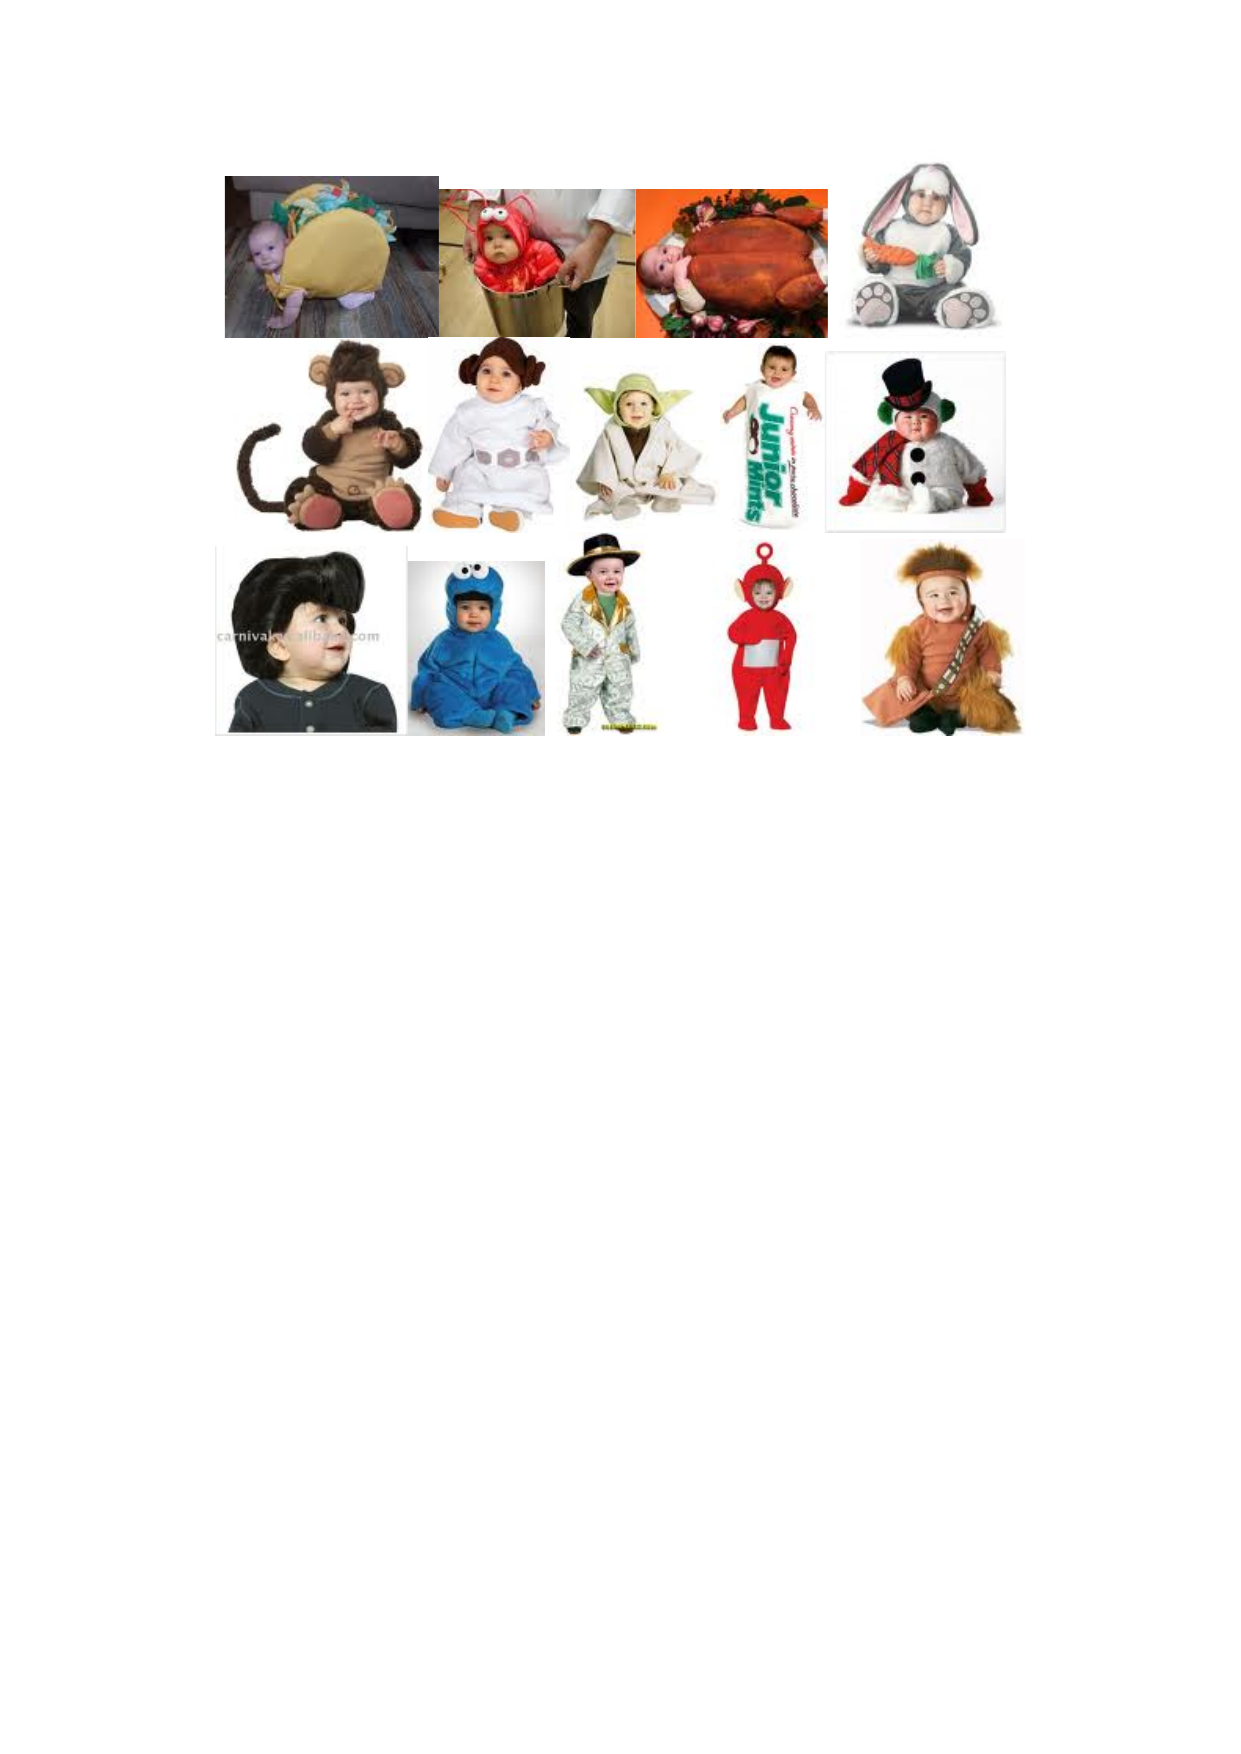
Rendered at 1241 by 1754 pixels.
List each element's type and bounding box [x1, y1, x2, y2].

picture [215, 150, 1025, 736]
